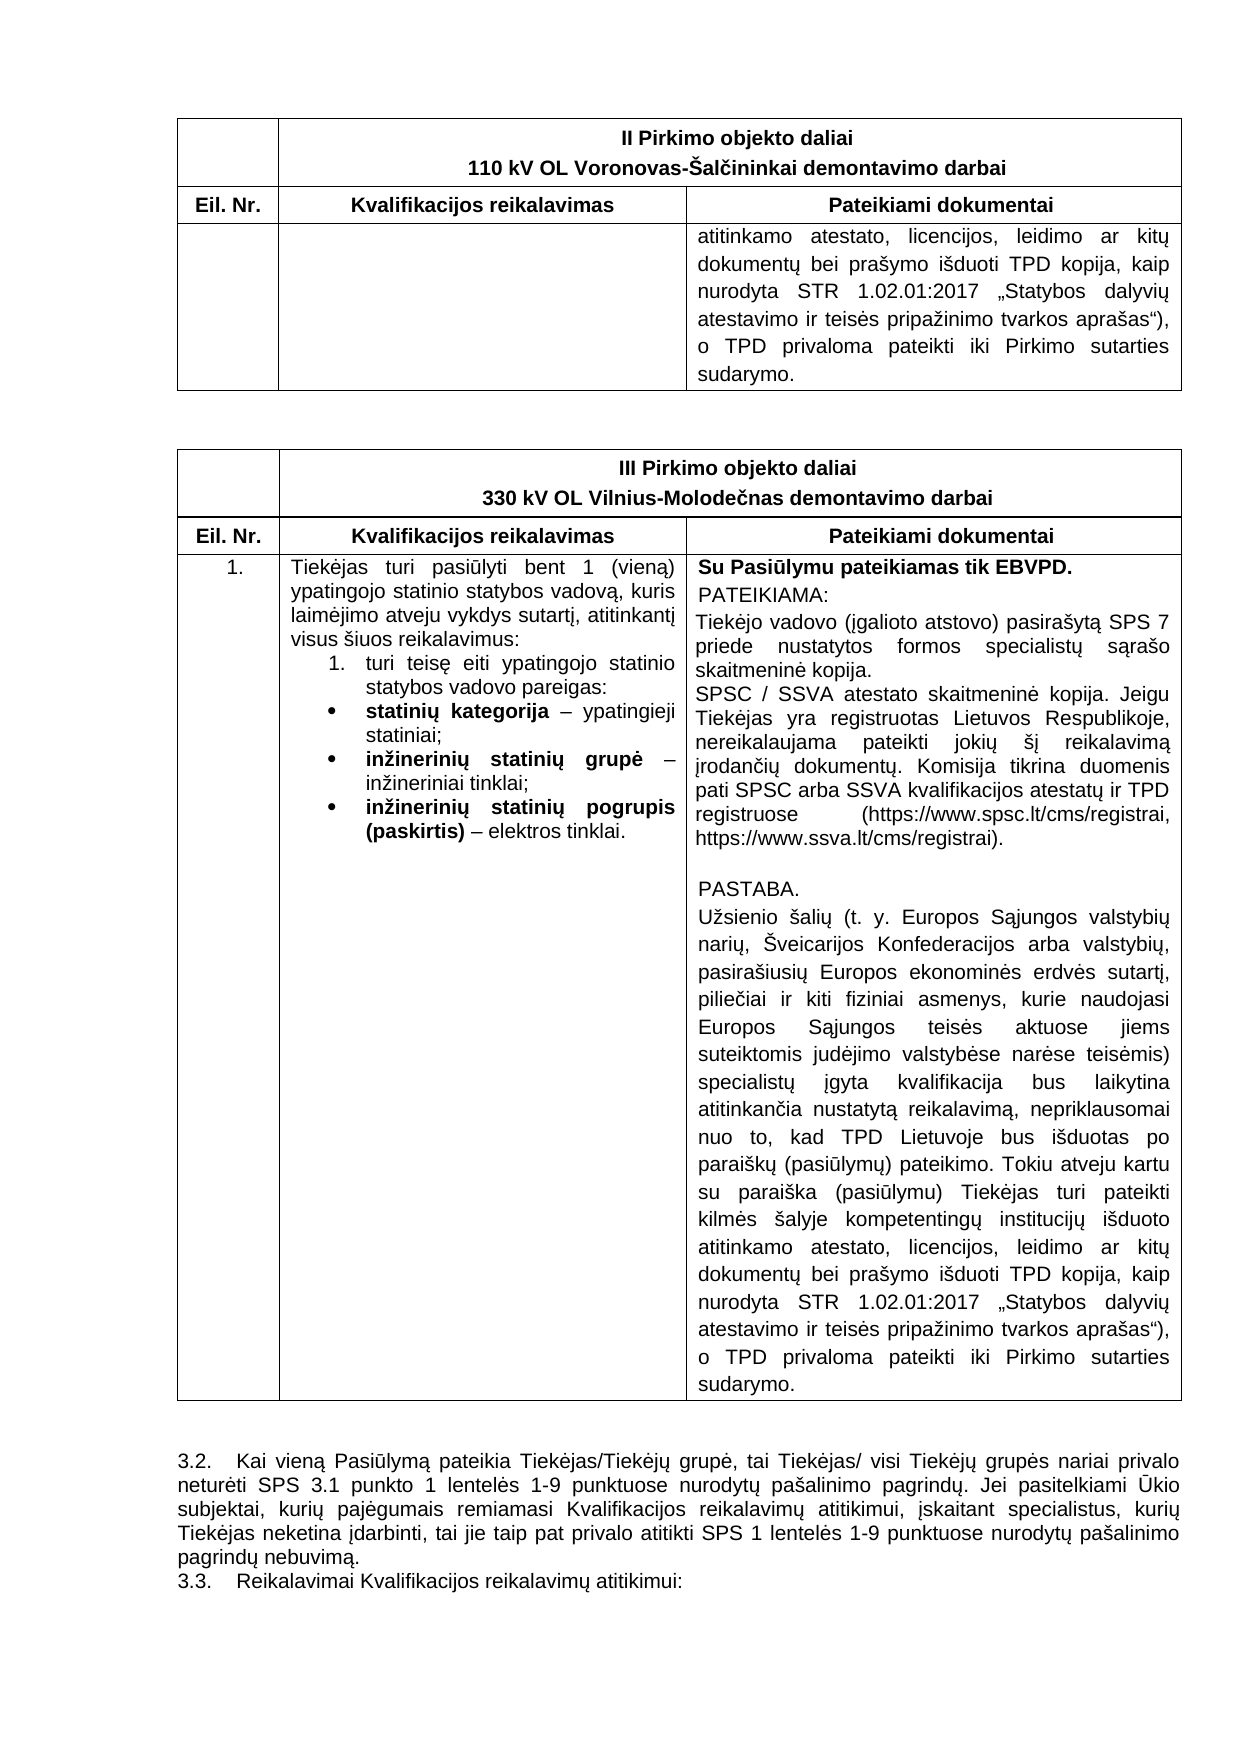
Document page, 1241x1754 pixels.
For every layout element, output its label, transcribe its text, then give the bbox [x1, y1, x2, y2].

table_cell Eil. Nr. [178, 187, 278, 223]
table_cell Kvalifikacijos reikalavimas [279, 187, 686, 223]
table_header [178, 119, 278, 186]
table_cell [687, 224, 1181, 390]
table_cell Eil. Nr. [178, 518, 279, 554]
table_header II Pirkimo objekto daliai 110 kV OL Voronovas-Šalčininkai demontavimo darbai [279, 119, 1181, 186]
table_header [178, 450, 279, 516]
table_cell Tiekėjas turi pasiūlyti bent 1 (vieną) ypatingojo statinio statybos vadovą, kuris laimėjimo atveju vykdys sutartį, atitinkantį visus šiuos reikalavimus: turi teisę eiti ypatingojo statinio statybos vadovo pareigas: statinių kategorija – ypatingieji statiniai; inžinerinių statinių grupė – inžineriniai tinklai; inžinerinių statinių pogrupis (paskirtis) – elektros tinklai. [280, 555, 686, 1400]
table_cell [178, 224, 278, 390]
list Kai vieną Pasiūlymą pateikia Tiekėjas/Tiekėjų grupė, tai Tiekėjas/ visi Tiekėjų grupės nariai privalo neturėti SPS 3.1 punkto 1 lentelės 1-9 punktuose nurodytų pašalinimo pagrindų. Jei pasitelkiami Ūkio subjektai, kurių pajėgumais remiamasi Kvalifikacijos reikalavimų atitikimui, įskaitant specialistus, kurių Tiekėjas neketina įdarbinti, tai jie taip pat privalo atitikti SPS 1 lentelės 1-9 punktuose nurodytų pašalinimo pagrindų nebuvimą. [177, 1449, 1181, 1569]
list Reikalavimai Kvalifikacijos reikalavimų atitikimui: [177, 1569, 1181, 1593]
table_cell Kvalifikacijos reikalavimas [280, 518, 686, 554]
table_header III Pirkimo objekto daliai 330 kV OL Vilnius-Molodečnas demontavimo darbai [280, 450, 1181, 516]
table_cell Pateikiami dokumentai [687, 187, 1181, 223]
table_cell [178, 555, 279, 1400]
table_cell Pateikiami dokumentai [687, 518, 1181, 554]
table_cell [279, 224, 686, 390]
